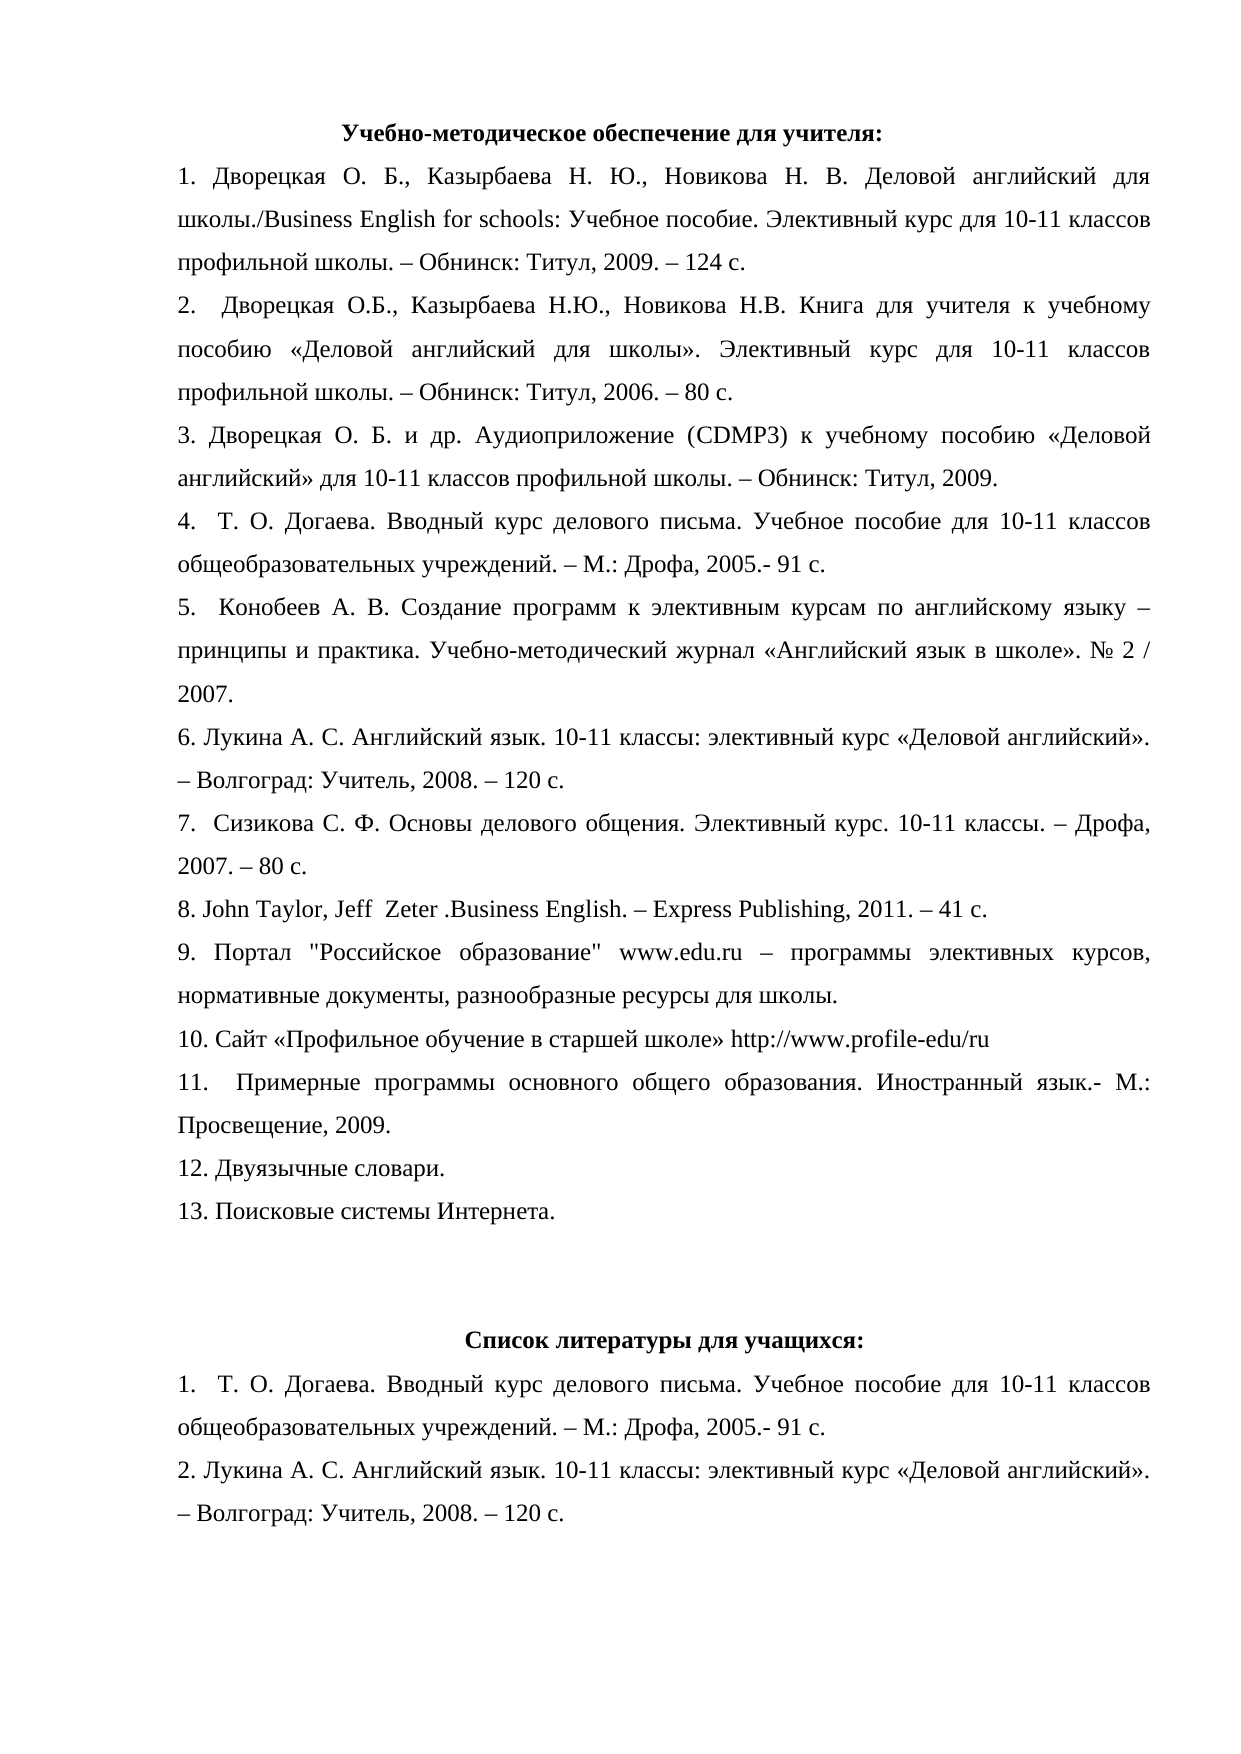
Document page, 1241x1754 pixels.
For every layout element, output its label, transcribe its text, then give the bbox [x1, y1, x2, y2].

text Список литературы для учащихся: [177, 1326, 1152, 1354]
text Учебно-методическое обеспечение для учителя: [252, 118, 1152, 147]
text 3. Дворецкая О. Б. и др. Аудиоприложение (CDMP3) к учебному пособию «Деловой английский» для 10-11 классов профильной школы. – Обнинск: Титул, 2009. [177, 420, 1152, 492]
text 1. Дворецкая О. Б., Казырбаева Н. Ю., Новикова Н. В. Деловой английский для школы./Business English for schools: Учебное пособие. Элективный курс для 10-11 классов профильной школы. – Обнинск: Титул, 2009. – 124 с. [177, 161, 1152, 276]
text 10. Сайт «Профильное обучение в старшей школе» http://www.profile-edu/ru [177, 1024, 1152, 1052]
text 12. Двуязычные словари. [177, 1153, 1152, 1182]
text 5. Конобеев А. В. Создание программ к элективным курсам по английскому языку – принципы и практика. Учебно-методический журнал «Английский язык в школе». № 2 / 2007. [177, 592, 1152, 707]
text 7. Сизикова С. Ф. Основы делового общения. Элективный курс. 10-11 классы. – Дрофа, 2007. – 80 с. [177, 808, 1152, 880]
text 4. Т. О. Догаева. Вводный курс делового письма. Учебное пособие для 10-11 классов общеобразовательных учреждений. – М.: Дрофа, 2005.- 91 с. [177, 506, 1152, 578]
text 8. John Taylor, Jeff Zeter .Business English. – Express Publishing, 2011. – 41 с. [177, 894, 1152, 923]
text 13. Поисковые системы Интернета. [177, 1196, 1152, 1225]
text 11. Примерные программы основного общего образования. Иностранный язык.- М.: Просвещение, 2009. [177, 1067, 1152, 1139]
text 2. Лукина А. С. Английский язык. 10-11 классы: элективный курс «Деловой английский». – Волгоград: Учитель, 2008. – 120 с. [177, 1455, 1152, 1527]
text 2. Дворецкая О.Б., Казырбаева Н.Ю., Новикова Н.В. Книга для учителя к учебному пособию «Деловой английский для школы». Элективный курс для 10-11 классов профильной школы. – Обнинск: Титул, 2006. – 80 с. [177, 291, 1152, 406]
text 9. Портал "Российское образование" www.edu.ru – программы элективных курсов, нормативные документы, разнообразные ресурсы для школы. [177, 937, 1152, 1009]
text 1. Т. О. Догаева. Вводный курс делового письма. Учебное пособие для 10-11 классов общеобразовательных учреждений. – М.: Дрофа, 2005.- 91 с. [177, 1369, 1152, 1441]
text 6. Лукина А. С. Английский язык. 10-11 классы: элективный курс «Деловой английский». – Волгоград: Учитель, 2008. – 120 с. [177, 722, 1152, 794]
